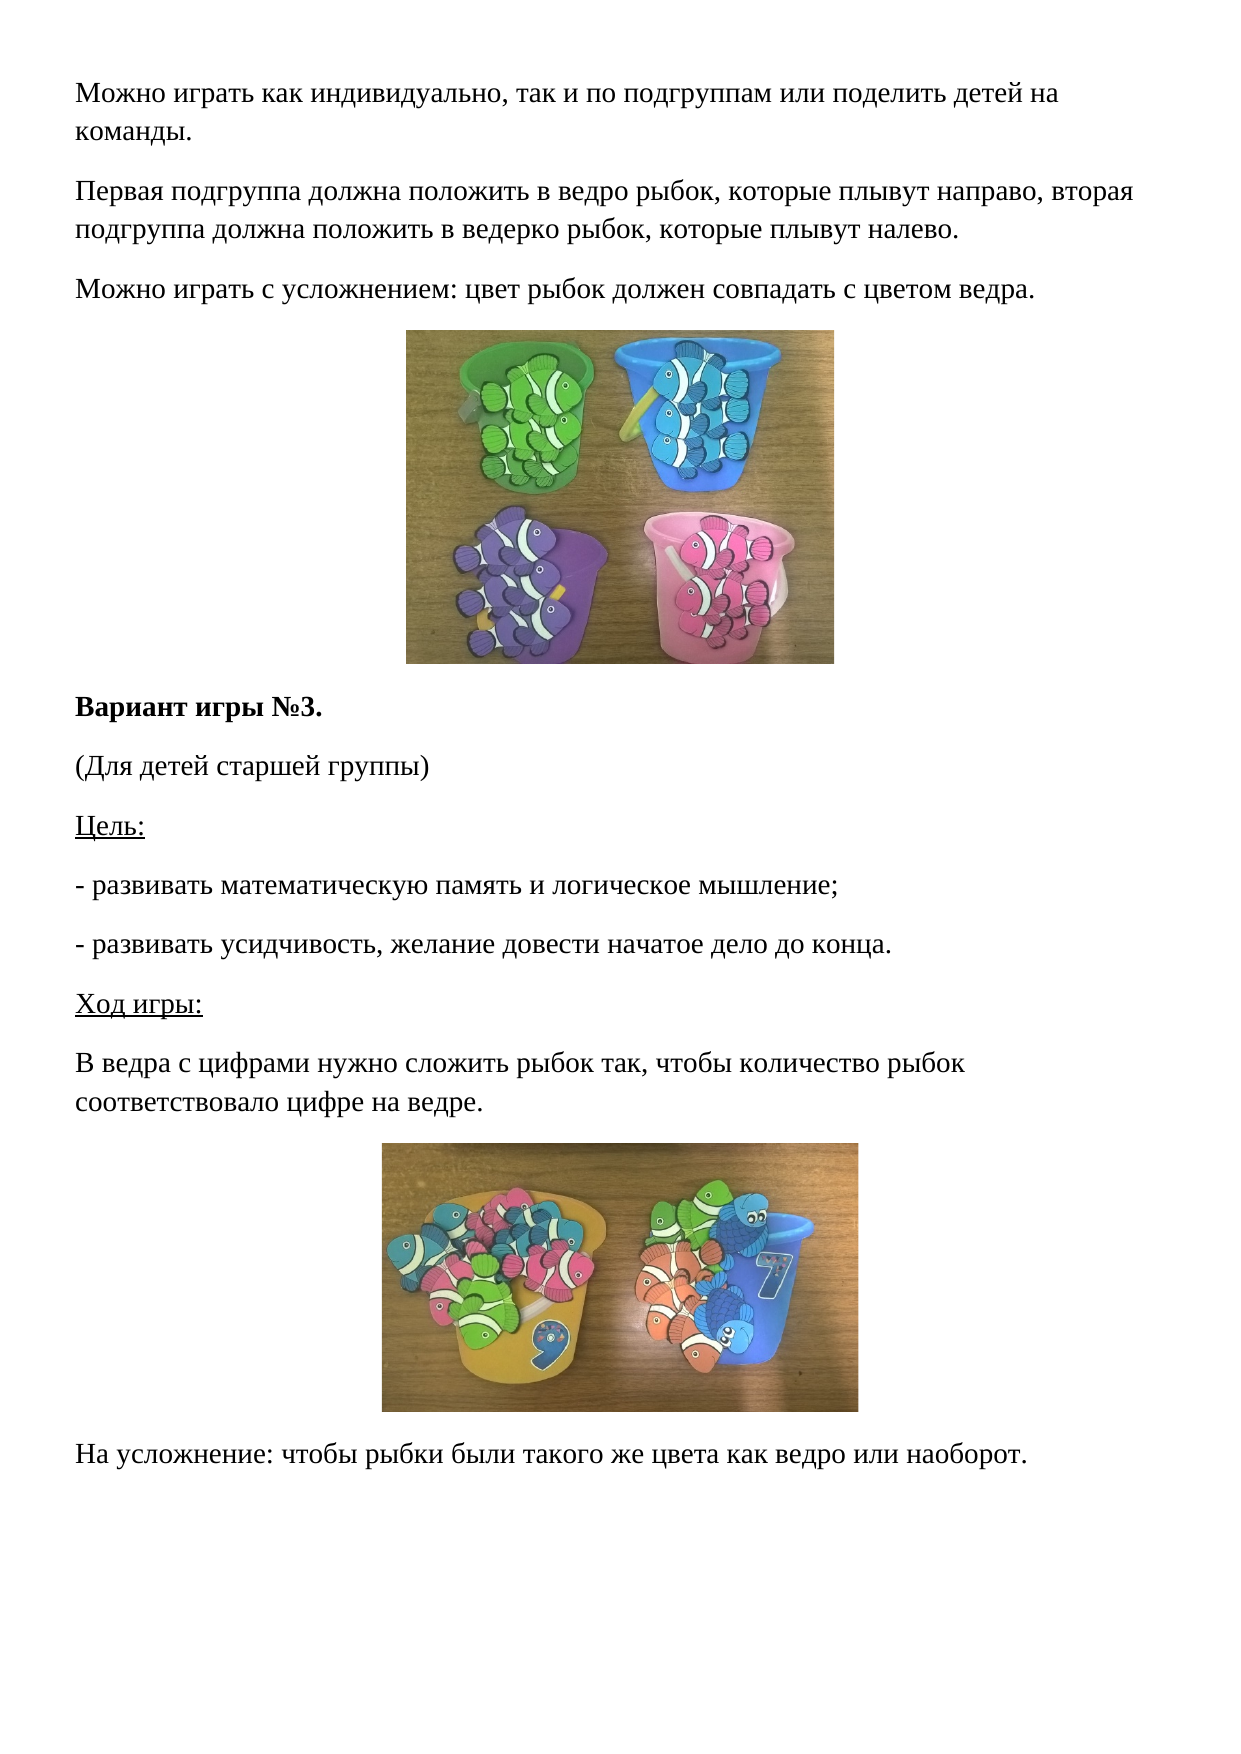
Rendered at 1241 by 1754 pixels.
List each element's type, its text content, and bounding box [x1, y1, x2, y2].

text - развивать усидчивость, желание довести начатое дело до конца. [75, 927, 1165, 960]
text Можно играть с усложнением: цвет рыбок должен совпадать с цветом ведра. [75, 271, 1165, 304]
text Вариант игры №3. [75, 689, 1165, 723]
text Ход игры: [75, 986, 1165, 1019]
picture [381, 1143, 859, 1412]
text - развивать математическую память и логическое мышление; [75, 867, 1165, 901]
text Первая подгруппа должна положить в ведро рыбок, которые плывут направо, вторая подгруппа должна положить в ведерко рыбок, которые плывут налево. [75, 173, 1165, 245]
picture [406, 330, 835, 664]
text На усложнение: чтобы рыбки были такого же цвета как ведро или наоборот. [75, 1436, 1165, 1470]
text (Для детей старшей группы) [75, 748, 1165, 782]
text Можно играть как индивидуально, так и по подгруппам или поделить детей на команды. [75, 75, 1165, 147]
text В ведра с цифрами нужно сложить рыбок так, чтобы количество рыбок соответствовало цифре на ведре. [75, 1045, 1165, 1117]
text Цель: [75, 808, 1165, 841]
